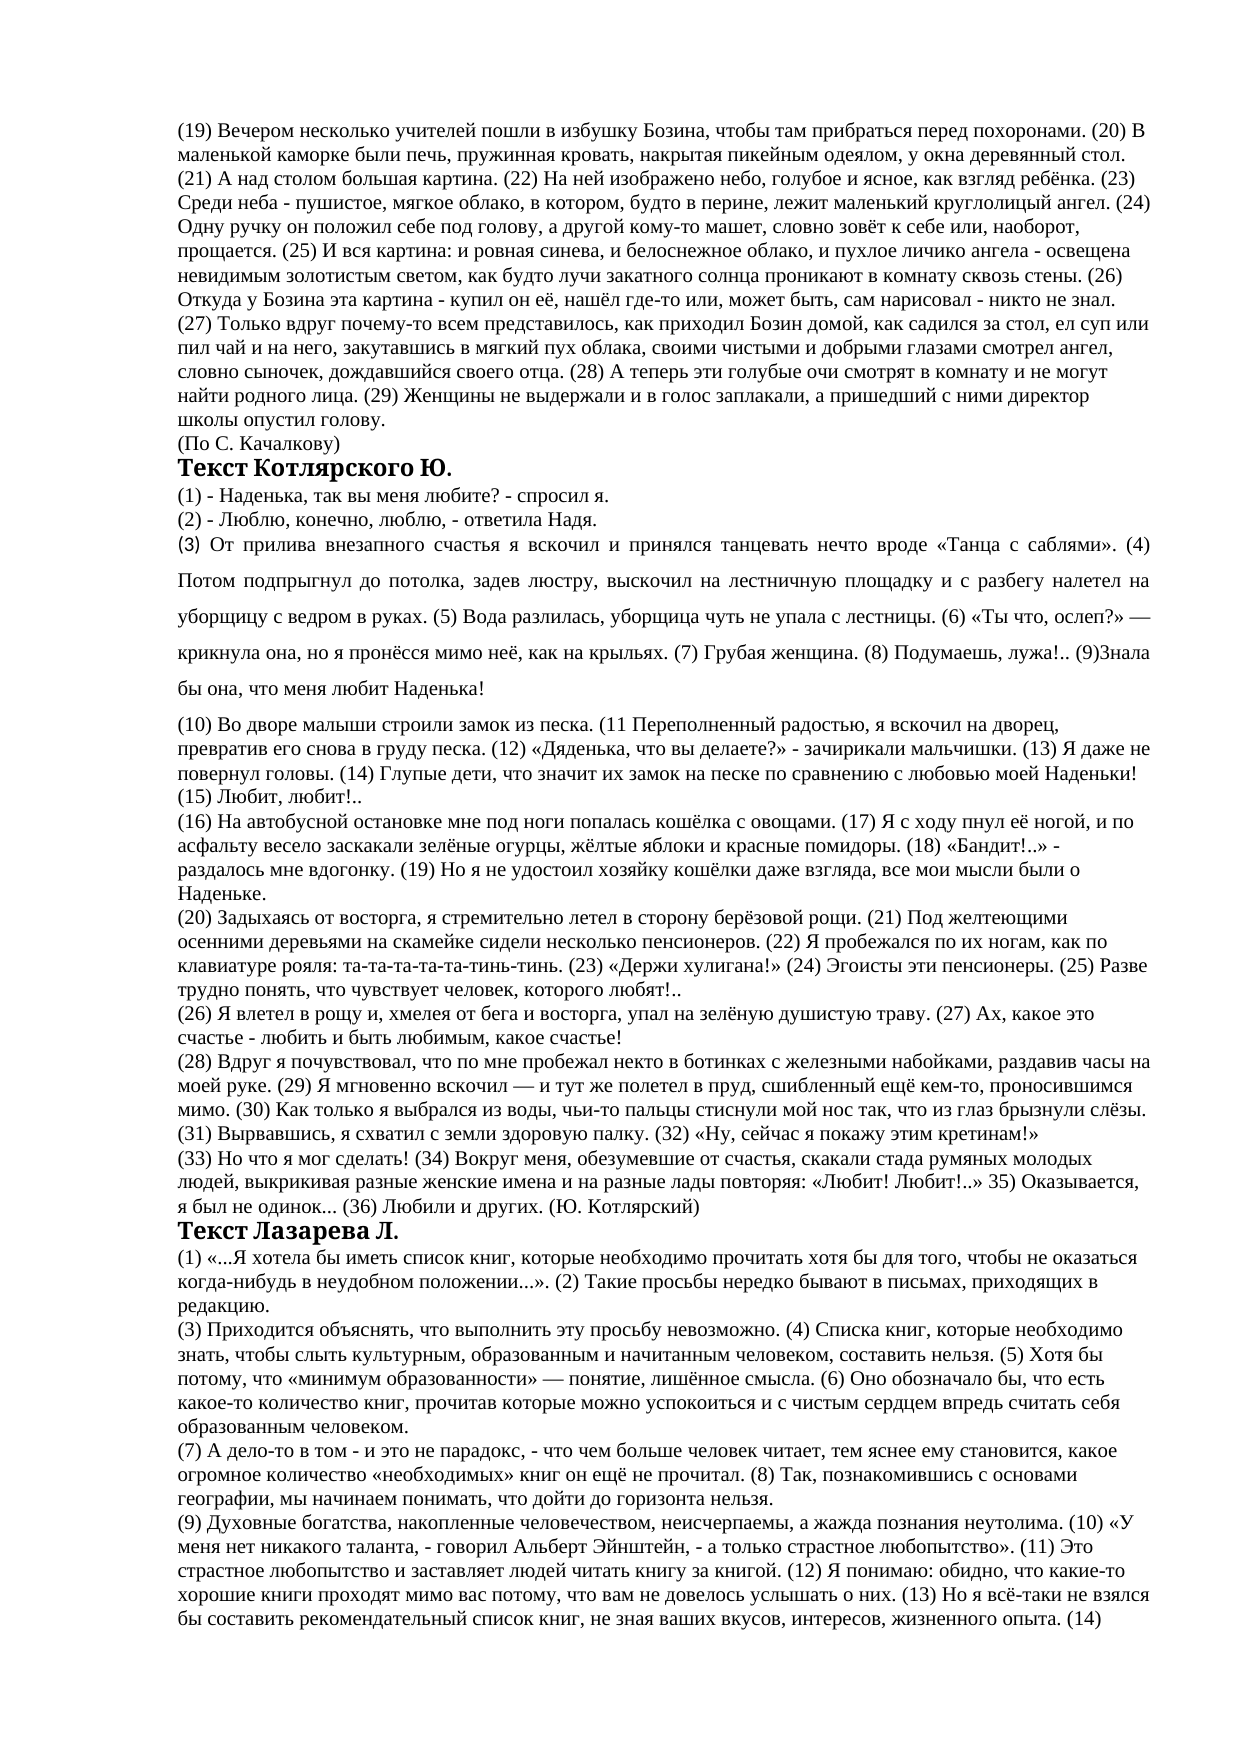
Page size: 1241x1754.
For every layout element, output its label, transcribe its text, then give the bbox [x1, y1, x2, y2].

text (3) От прилива внезапного счастья я вскочил и принялся танцевать нечто вроде «Танца с саблями». (4) Потом подпрыгнул до потолка, задев люстру, выскочил на лестничную площадку и с разбегу налетел на уборщицу с ведром в руках. (5) Вода разлилась, уборщица чуть не упала с лестницы. (6) «Ты что, ослеп?» — крикнула она, но я пронёсся мимо неё, как на крыльях. (7) Грубая женщина. (8) Подумаешь, лужа!.. (9)3нала бы она, что меня любит Наденька! [177, 531, 1152, 700]
text (16) На автобусной остановке мне под ноги попалась кошёлка с овощами. (17) Я с ходу пнул её ногой, и по асфальту весело заскакали зелёные огурцы, жёлтые яблоки и красные помидоры. (18) «Бандит!..» - раздалось мне вдогонку. (19) Но я не удостоил хозяйку кошёлки даже взгляда, все мои мысли были о Наденьке. [177, 808, 1152, 905]
text (20) Задыхаясь от восторга, я стремительно летел в сторону берёзовой рощи. (21) Под желтеющими осенними деревьями на скамейке сидели несколько пенсионеров. (22) Я пробежался по их ногам, как по клавиатуре рояля: та-та-та-та-та-тинь-тинь. (23) «Держи хулигана!» (24) Эгоисты эти пенсионеры. (25) Разве трудно понять, что чувствует человек, которого любят!.. [177, 905, 1152, 1001]
text (19) Вечером несколько учителей пошли в избушку Бозина, чтобы там прибраться перед похоронами. (20) В маленькой каморке были печь, пружинная кровать, накрытая пикейным одеялом, у окна деревянный стол. (21) А над столом большая картина. (22) На ней изображено небо, голубое и ясное, как взгляд ребёнка. (23) Среди неба - пушистое, мягкое облако, в котором, будто в перине, лежит маленький круглолицый ангел. (24) Одну ручку он положил себе под голову, а другой кому-то машет, словно зовёт к себе или, наоборот, прощается. (25) И вся картина: и ровная синева, и белоснежное облако, и пухлое личико ангела - освещена невидимым золотистым светом, как будто лучи закатного солнца проникают в комнату сквозь стены. (26) Откуда у Бозина эта картина - купил он её, нашёл где-то или, может быть, сам нарисовал - никто не знал. (27) Только вдруг почему-то всем представилось, как приходил Бозин домой, как садился за стол, ел суп или пил чай и на него, закутавшись в мягкий пух облака, своими чистыми и добрыми глазами смотрел ангел, словно сыночек, дождавшийся своего отца. (28) А теперь эти голубые очи смотрят в комнату и не могут найти родного лица. (29) Женщины не выдержали и в голос заплакали, а пришедший с ними директор школы опустил голову. [177, 118, 1152, 431]
text (2) - Люблю, конечно, люблю, - ответила Надя. [177, 507, 1152, 531]
text (28) Вдруг я почувствовал, что по мне пробежал некто в ботинках с железными набойками, раздавив часы на моей руке. (29) Я мгновенно вскочил — и тут же полетел в пруд, сшибленный ещё кем-то, проносившимся мимо. (30) Как только я выбрался из воды, чьи-то пальцы стиснули мой нос так, что из глаз брызнули слёзы. (31) Вырвавшись, я схватил с земли здоровую палку. (32) «Ну, сейчас я покажу этим кретинам!» [177, 1049, 1152, 1145]
text Текст Котлярского Ю. [177, 455, 1152, 483]
text (1) - Наденька, так вы меня любите? - спросил я. [177, 483, 1152, 507]
text (По С. Качалкову) [177, 431, 1152, 455]
text (26) Я влетел в рощу и, хмелея от бега и восторга, упал на зелёную душистую траву. (27) Ах, какое это счастье - любить и быть любимым, какое счастье! [177, 1001, 1152, 1049]
text (33) Но что я мог сделать! (34) Вокруг меня, обезумевшие от счастья, скакали стада румяных молодых людей, выкрикивая разные женские имена и на разные лады повторяя: «Любит! Любит!..» 35) Оказывается, я был не одинок... (36) Любили и других. (Ю. Котлярский) [177, 1145, 1152, 1218]
text (7) А дело-то в том - и это не парадокс, - что чем больше человек читает, тем яснее ему становится, какое огромное количество «необходимых» книг он ещё не прочитал. (8) Так, познакомившись с основами географии, мы начинаем понимать, что дойти до горизонта нельзя. [177, 1438, 1152, 1510]
text (3) Приходится объяснять, что выполнить эту просьбу невозможно. (4) Списка книг, которые необходимо знать, чтобы слыть культурным, образованным и начитанным человеком, составить нельзя. (5) Хотя бы потому, что «минимум образованности» — понятие, лишённое смысла. (6) Оно обозначало бы, что есть какое-то количество книг, прочитав которые можно успокоиться и с чистым сердцем впредь считать себя образованным человеком. [177, 1317, 1152, 1438]
text (10) Во дворе малыши строили замок из песка. (11 Переполненный радостью, я вскочил на дворец, превратив его снова в груду песка. (12) «Дяденька, что вы делаете?» - зачирикали мальчишки. (13) Я даже не повернул головы. (14) Глупые дети, что значит их замок на песке по сравнению с любовью моей Наденьки! (15) Любит, любит!.. [177, 712, 1152, 808]
text (1) «...Я хотела бы иметь список книг, которые необходимо прочитать хотя бы для того, чтобы не оказаться когда-нибудь в неудобном положении...». (2) Такие просьбы нередко бывают в письмах, приходящих в редакцию. [177, 1245, 1152, 1317]
text Текст Лазарева Л. [177, 1218, 1152, 1245]
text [177, 1510, 1152, 1630]
